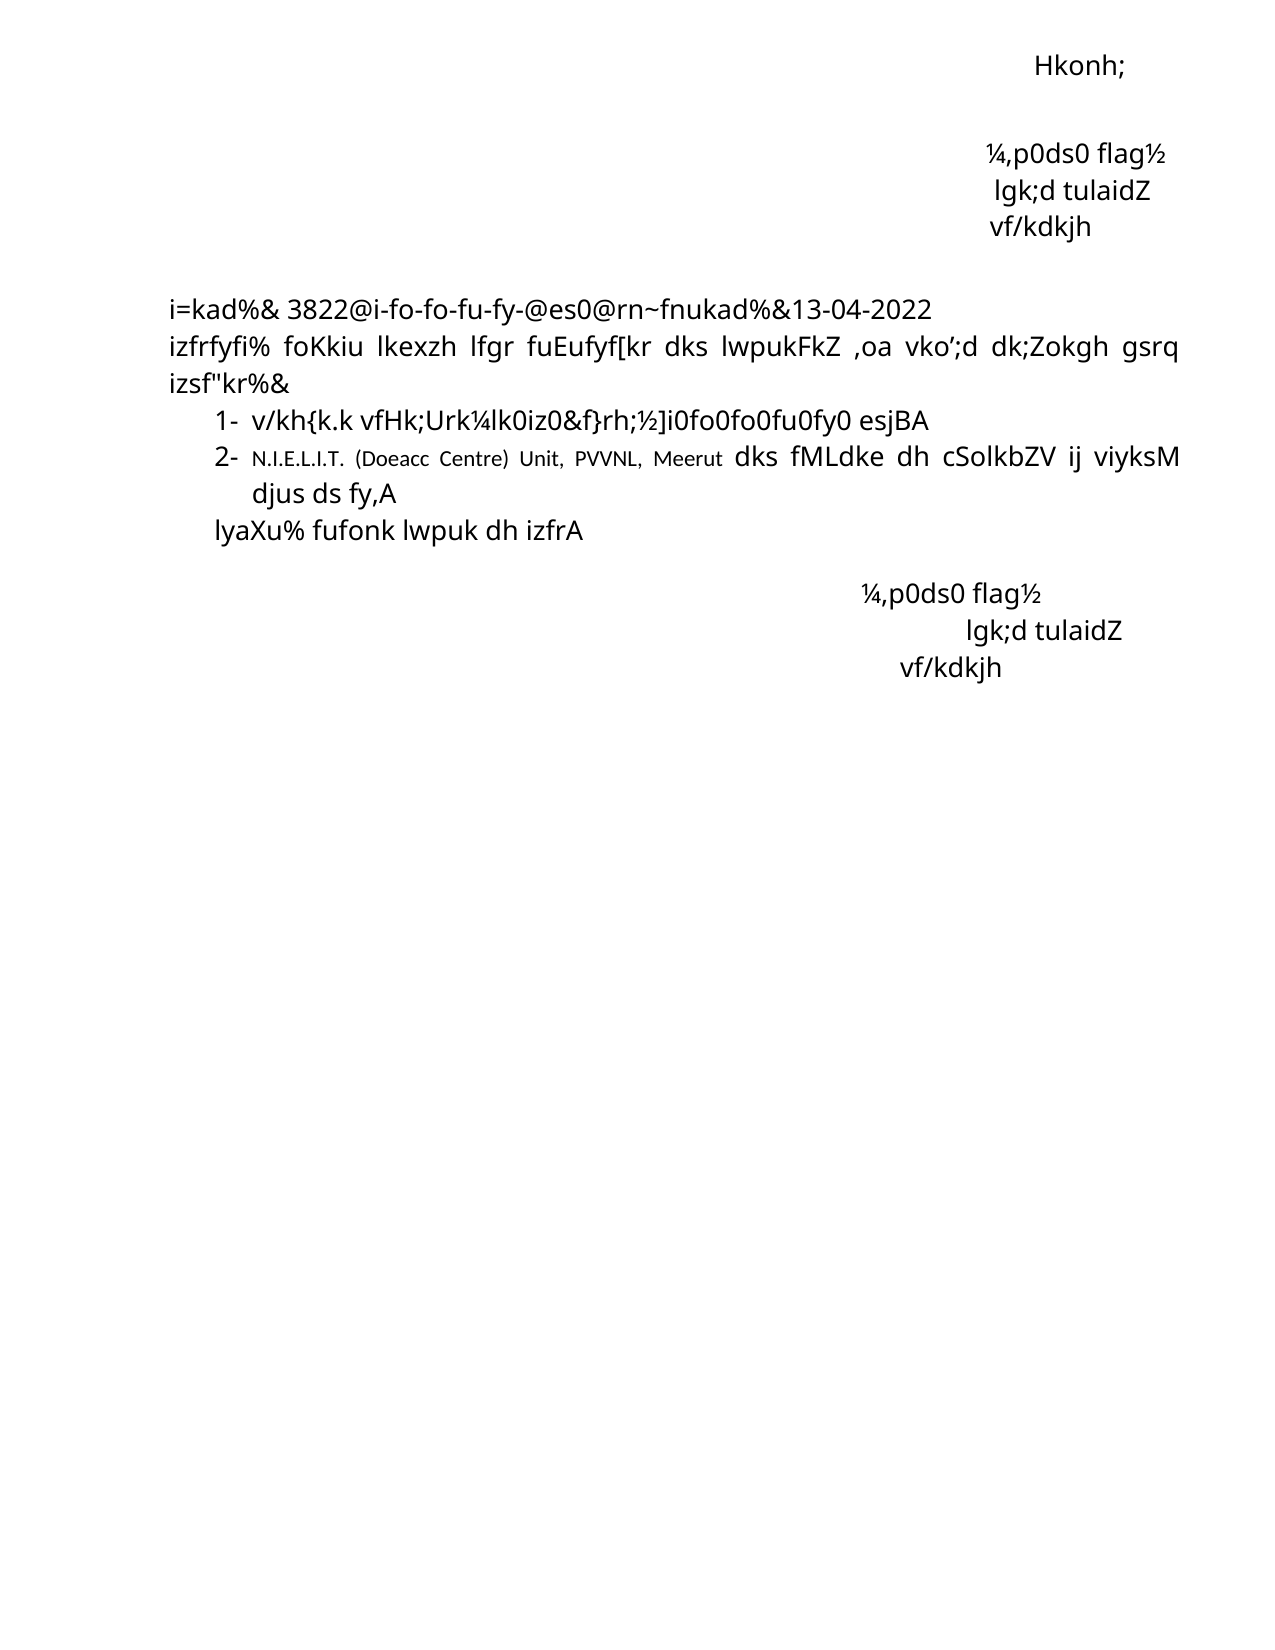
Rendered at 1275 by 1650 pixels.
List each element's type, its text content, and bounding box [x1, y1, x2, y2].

text lgk;d tulaidZ vf/kdkjh [900, 171, 1181, 245]
list N.I.E.L.I.T. (Doeacc Centre) Unit, PVVNL, Meerut dks fMLdke dh cSolkbZV ij viyksM djus ds fy,A [214, 438, 1181, 512]
text lyaXu% fufonk lwpuk dh izfrA [214, 512, 1201, 548]
text ¼,p0ds0 flag½ [150, 575, 1181, 612]
list v/kh{k.k vfHk;Urk¼lk0iz0&f}rh;½]i0fo0fo0fu0fy0 esjBA [214, 401, 1181, 438]
text izfrfyfi% foKkiu lkexzh lfgr fuEufyf[kr dks lwpukFkZ ,oa vko’;d dk;Zokgh gsrq izsf"kr%& [169, 327, 1181, 401]
text i=kad%& 3822@i-fo-fo-fu-fy-@es0@rn~fnukad%&13-04-2022 [169, 290, 1181, 327]
text lgk;d tulaidZ vf/kdkjh [900, 612, 1181, 686]
text Hkonh; [825, 47, 1181, 84]
text ¼,p0ds0 flag½ [900, 134, 1181, 171]
